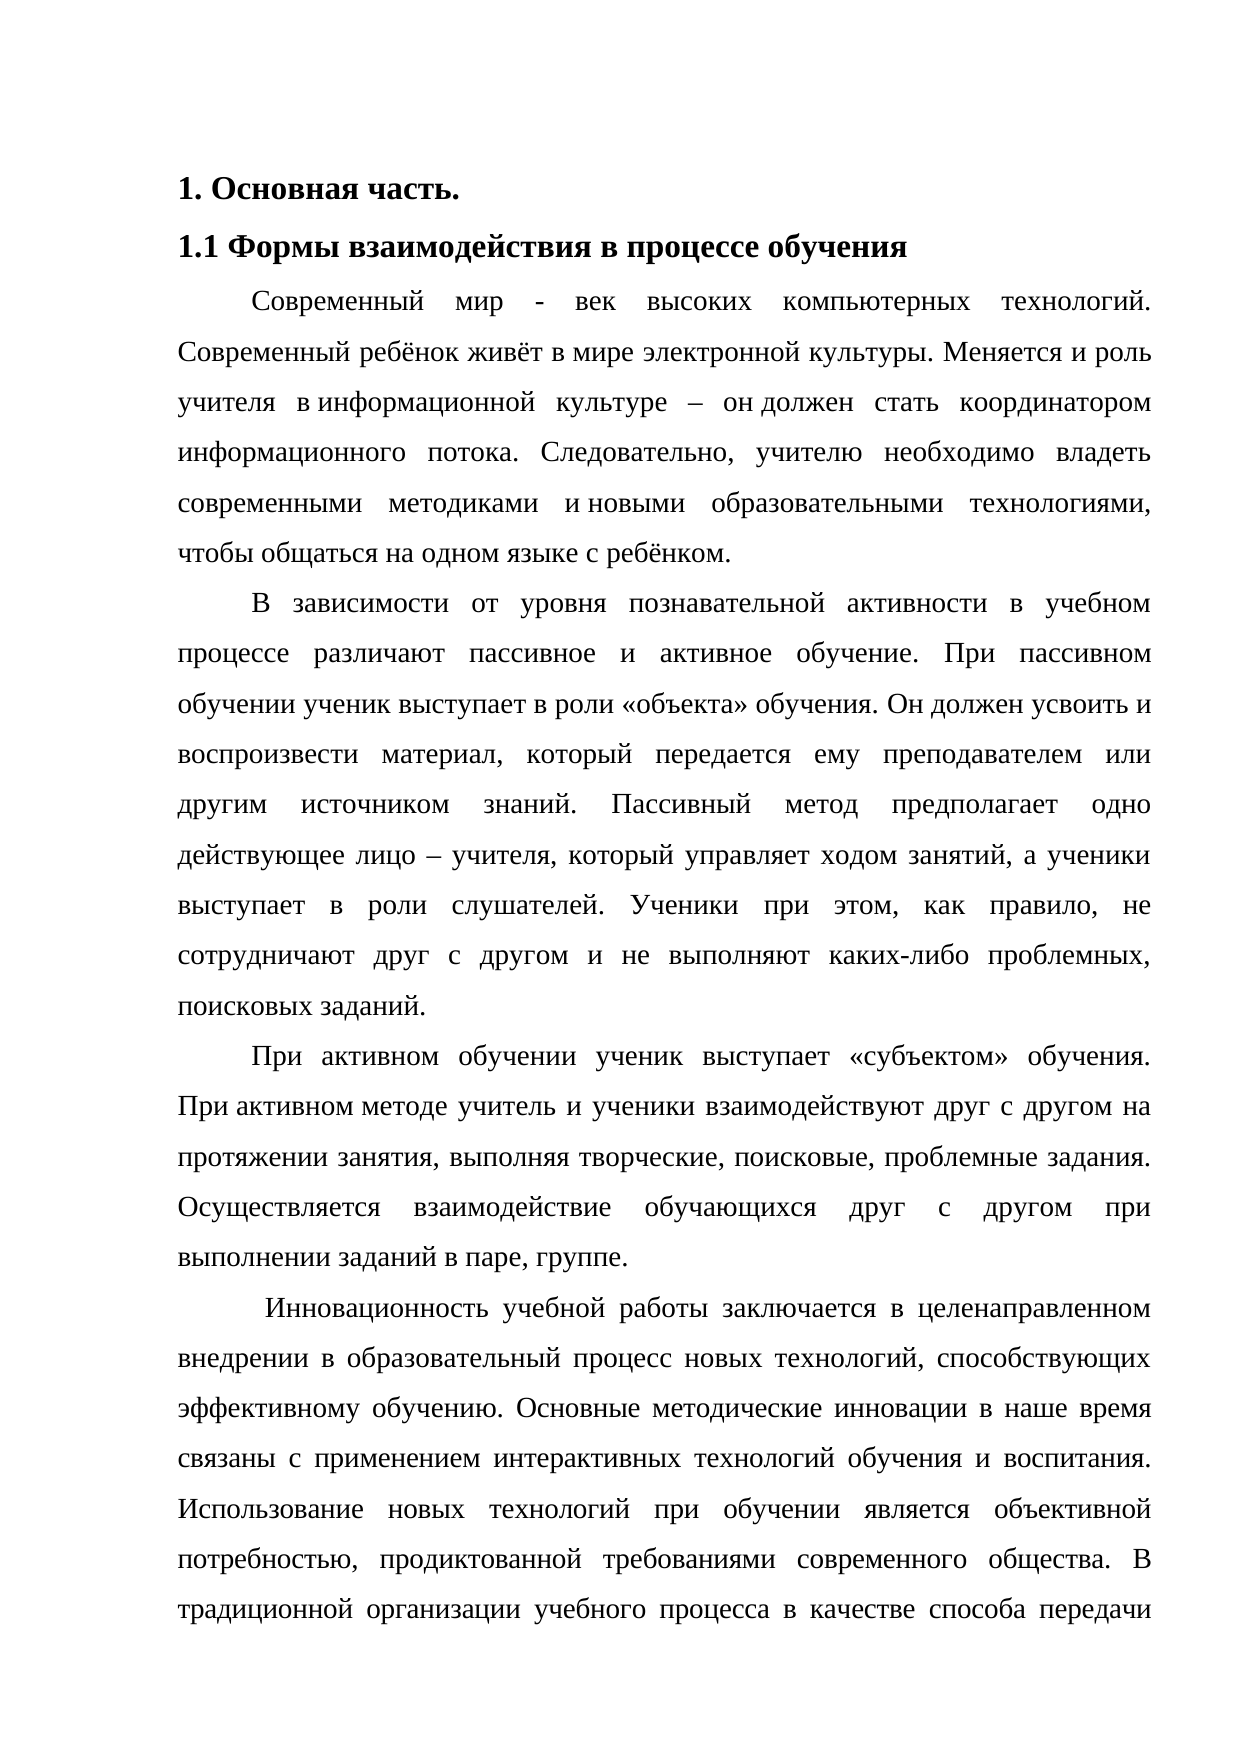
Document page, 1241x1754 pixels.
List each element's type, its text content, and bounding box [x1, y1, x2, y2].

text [177, 1290, 1152, 1625]
text 1.1 Формы взаимодействия в процессе обучения [177, 226, 1152, 264]
text В зависимости от уровня познавательной активности в учебном процессе различают пассивное и активное обучение. При пассивном обучении ученик выступает в роли «объекта» обучения. Он должен усвоить и воспроизвести материал, который передается ему преподавателем или другим источником знаний. Пассивный метод предполагает одно действующее лицо – учителя, который управляет ходом занятий, а ученики выступает в роли слушателей. Ученики при этом, как правило, не сотрудничают друг с другом и не выполняют каких-либо проблемных, поисковых заданий. [177, 585, 1152, 1021]
text Современный мир - век высоких компьютерных технологий. Современный ребёнок живёт в мире электронной культуры. Меняется и роль учителя в информационной культуре – он должен стать координатором информационного потока. Следовательно, учителю необходимо владеть современными методиками и новыми образовательными технологиями, чтобы общаться на одном языке с ребёнком. [177, 283, 1152, 568]
text 1. Основная часть. [177, 168, 1152, 207]
text При активном обучении ученик выступает «субъектом» обучения. При активном методе учитель и ученики взаимодействуют друг с другом на протяжении занятия, выполняя творческие, поисковые, проблемные задания. Осуществляется взаимодействие обучающихся друг с другом при выполнении заданий в паре, группе. [177, 1038, 1152, 1273]
